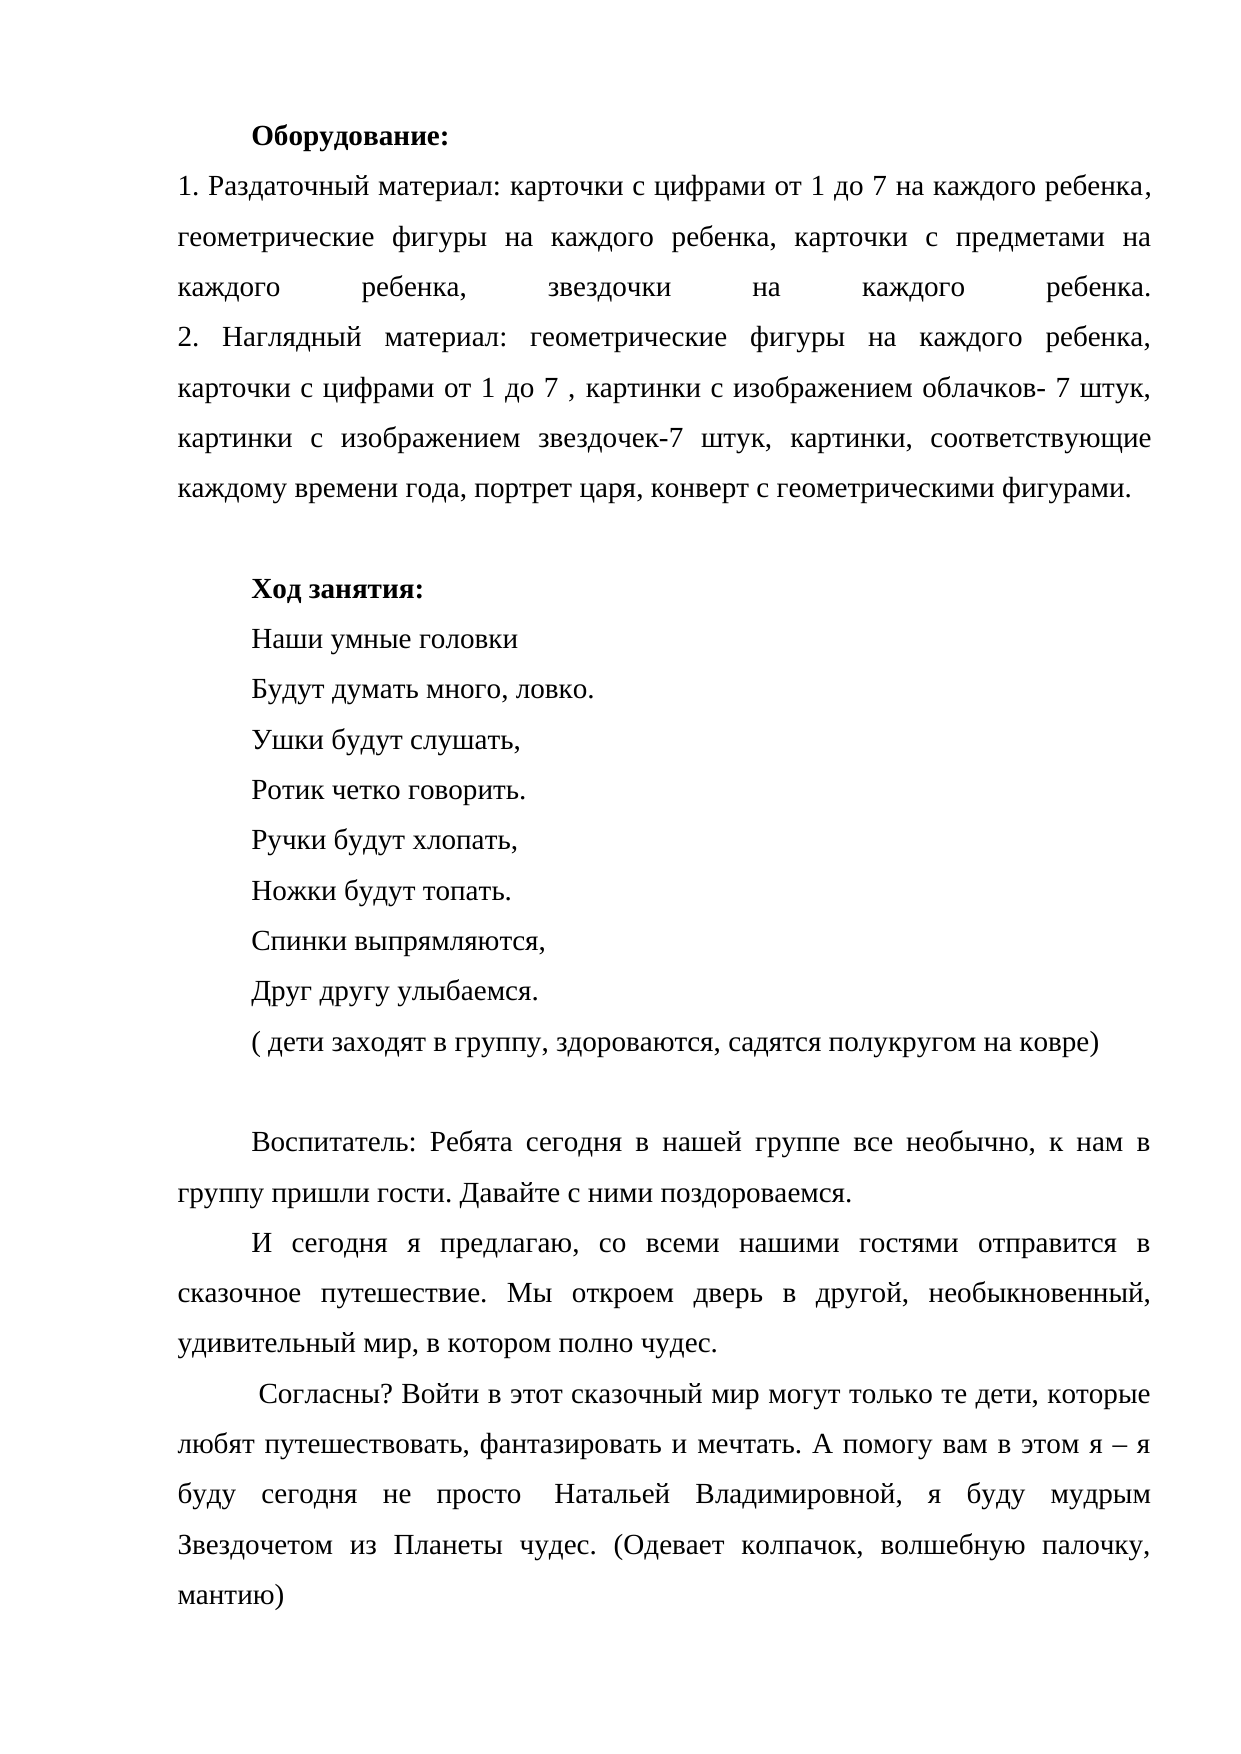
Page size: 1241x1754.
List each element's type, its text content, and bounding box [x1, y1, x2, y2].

text Ножки будут топать. [177, 873, 1152, 906]
text И сегодня я предлагаю, со всеми нашими гостями отправится в сказочное путешествие. Мы откроем дверь в другой, необыкновенный, удивительный мир, в котором полно чудес. [177, 1225, 1152, 1359]
text Спинки выпрямляются, [177, 923, 1152, 957]
text Ход занятия: [177, 571, 1152, 604]
text Воспитатель: Ребята сегодня в нашей группе все необычно, к нам в группу пришли гости. Давайте с ними поздороваемся. [177, 1124, 1152, 1208]
text Друг другу улыбаемся. [177, 973, 1152, 1007]
text Будут думать много, ловко. [177, 672, 1152, 705]
text Ротик четко говорить. [177, 772, 1152, 806]
text Наши умные головки [177, 621, 1152, 655]
text Ручки будут хлопать, [177, 822, 1152, 856]
text Оборудование: 1. Раздаточный материал: карточки с цифрами от 1 до 7 на каждого ребенка, геометрические фигуры на каждого ребенка, карточки с предметами на каждого ребенка, звездочки на каждого ребенка. 2. Наглядный материал: геометрические фигуры на каждого ребенка, карточки с цифрами от 1 до 7 , картинки с изображением облачков- 7 штук, картинки с изображением звездочек-7 штук, картинки, соответствующие каждому времени года, портрет царя, конверт с геометрическими фигурами. [177, 118, 1152, 504]
text ( дети заходят в группу, здороваются, садятся полукругом на ковре) [177, 1024, 1152, 1057]
text Согласны? Войти в этот сказочный мир могут только те дети, которые любят путешествовать, фантазировать и мечтать. А помогу вам в этом я – я буду сегодня не просто Натальей Владимировной, я буду мудрым Звездочетом из Планеты чудес. (Одевает колпачок, волшебную палочку, мантию) [177, 1376, 1152, 1611]
text Ушки будут слушать, [177, 722, 1152, 755]
